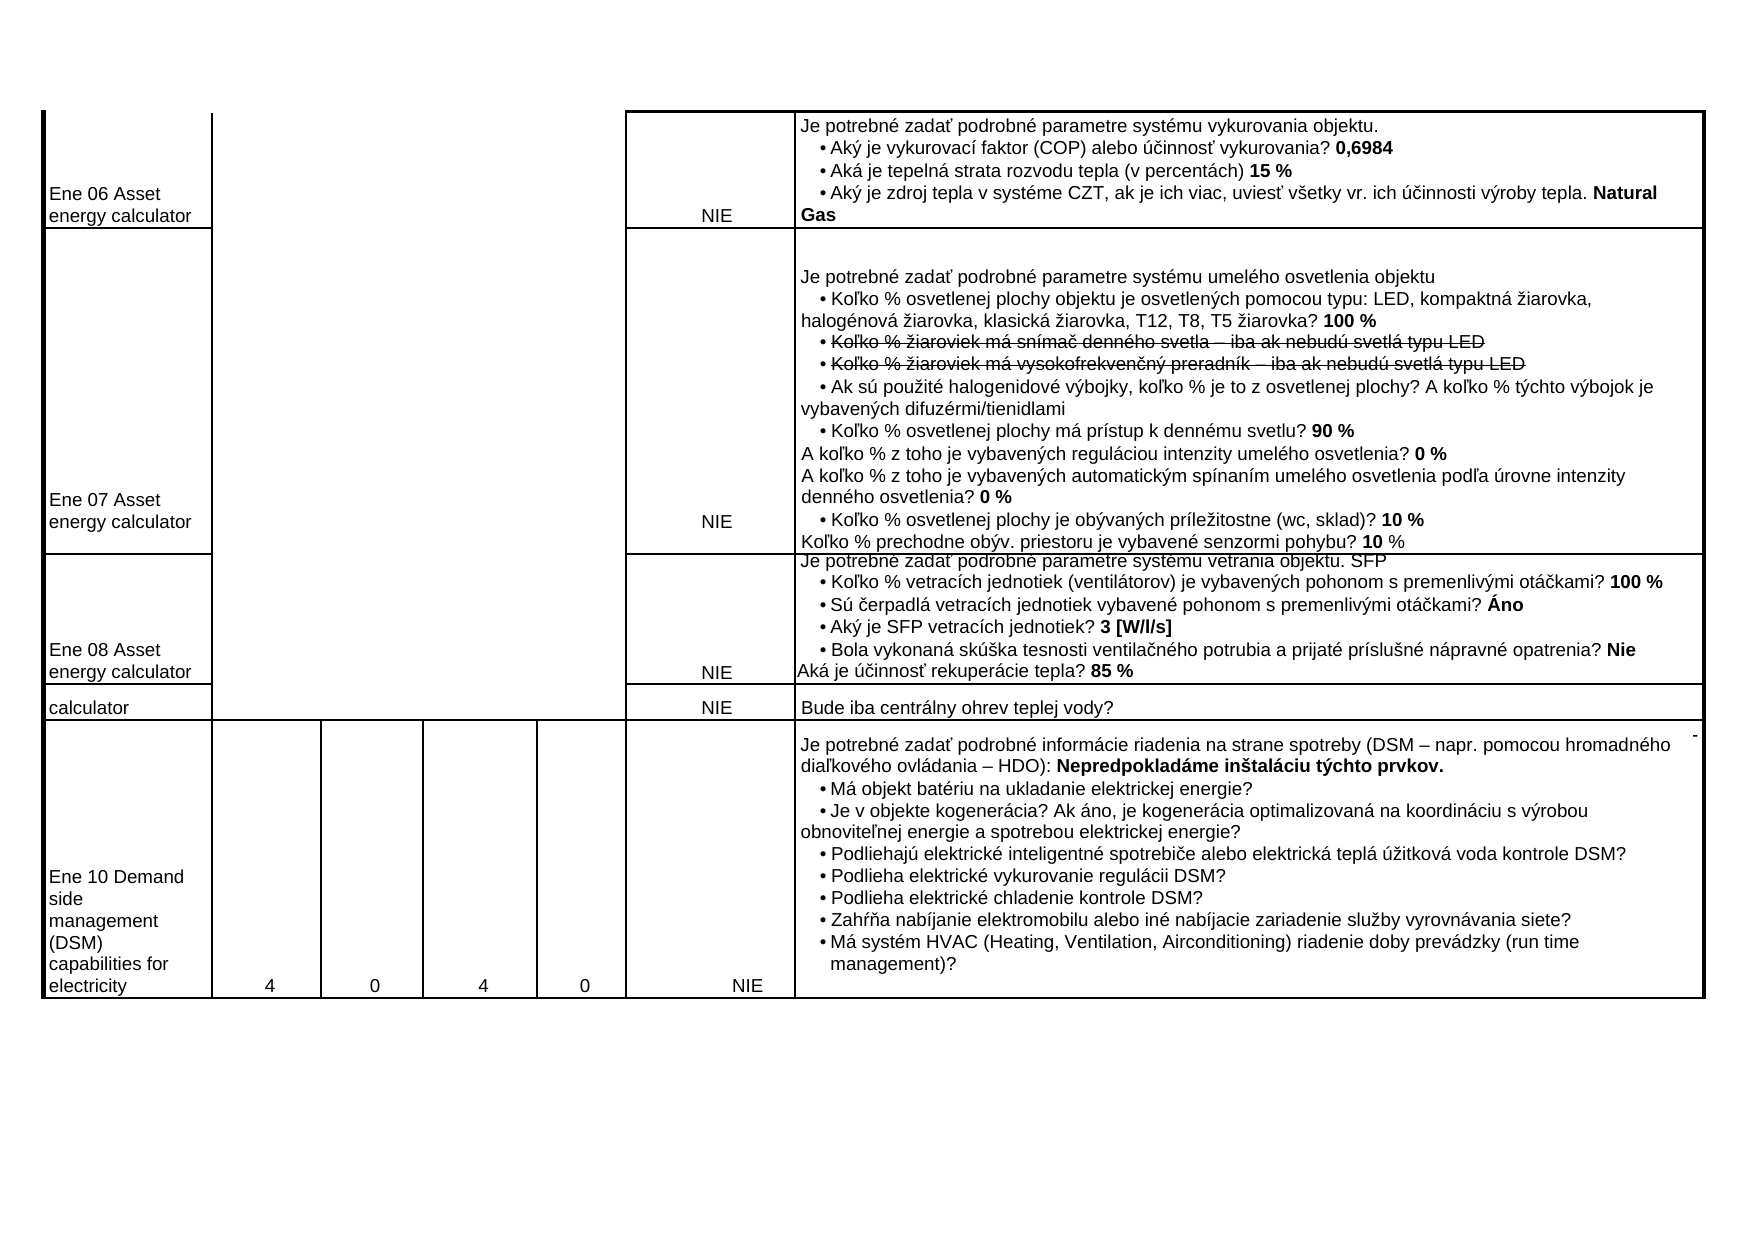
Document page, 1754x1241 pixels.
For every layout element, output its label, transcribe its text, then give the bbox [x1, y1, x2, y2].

table_cell Je potrebné zadať podrobné parametre systému umelého osvetlenia objektu Koľko % osvetlenej plochy objektu je osvetlených pomocou typu: LED, kompaktná žiarovka, halogénová žiarovka, klasická žiarovka, T12, T8, T5 žiarovka? 100 % Koľko % žiaroviek má snímač denného svetla – iba ak nebudú svetlá typu LED Koľko % žiaroviek má vysokofrekvenčný preradník – iba ak nebudú svetlá typu LED Ak sú použité halogenidové výbojky, koľko % je to z osvetlenej plochy? A koľko % týchto výbojok je vybavených difuzérmi/tienidlami Koľko % osvetlenej plochy má prístup k dennému svetlu? 90 % A koľko % z toho je vybavených reguláciou intenzity umelého osvetlenia? 0 % A koľko % z toho je vybavených automatickým spínaním umelého osvetlenia podľa úrovne intenzity denného osvetlenia? 0 % Koľko % osvetlenej plochy je obývaných príležitostne (wc, sklad)? 10 % Koľko % prechodne obýv. priestoru je vybavené senzormi pohybu? 10 % [796, 229, 1702, 553]
table_header Je potrebné zadať podrobné parametre systému vykurovania objektu. Aký je vykurovací faktor (COP) alebo účinnosť vykurovania? 0,6984 Aká je tepelná strata rozvodu tepla (v percentách) 15 % Aký je zdroj tepla v systéme CZT, ak je ich viac, uviesť všetky vr. ich účinnosti výroby tepla. Natural Gas [796, 113, 1702, 227]
table_cell 0 [538, 721, 625, 997]
table_cell NIE [627, 685, 794, 719]
table_cell NIE [627, 229, 794, 553]
table_cell 4 [424, 721, 536, 997]
table_cell Ene 08 Asset energy calculator [46, 555, 211, 683]
table_cell Ene 07 Asset energy calculator [46, 229, 211, 553]
table_header [212, 110, 625, 719]
table_cell NIE [627, 555, 794, 683]
table_cell Bude iba centrálny ohrev teplej vody? [796, 685, 1702, 719]
table_header Ene 06 Asset energy calculator [46, 110, 212, 227]
table_cell Ene 10 Demand side management (DSM) capabilities for electricity [46, 721, 211, 997]
table_cell 4 [213, 721, 320, 997]
table_cell Je potrebné zadať podrobné informácie riadenia na strane spotreby (DSM – napr. pomocou hromadného diaľkového ovládania – HDO): Nepredpokladáme inštaláciu týchto prvkov. Má objekt batériu na ukladanie elektrickej energie? Je v objekte kogenerácia? Ak áno, je kogenerácia optimalizovaná na koordináciu s výrobou obnoviteľnej energie a spotrebou elektrickej energie? Podliehajú elektrické inteligentné spotrebiče alebo elektrická teplá úžitková voda kontrole DSM? Podlieha elektrické vykurovanie regulácii DSM? Podlieha elektrické chladenie kontrole DSM? Zahŕňa nabíjanie elektromobilu alebo iné nabíjacie zariadenie služby vyrovnávania siete? Má systém HVAC (Heating, Ventilation, Airconditioning) riadenie doby prevádzky (run time management)? [796, 721, 1702, 997]
table_cell Je potrebné zadať podrobné parametre systému vetrania objektu. SFP Koľko % vetracích jednotiek (ventilátorov) je vybavených pohonom s premenlivými otáčkami? 100 % Sú čerpadlá vetracích jednotiek vybavené pohonom s premenlivými otáčkami? Áno Aký je SFP vetracích jednotiek? 3 [W/l/s] Bola vykonaná skúška tesnosti ventilačného potrubia a prijaté príslušné nápravné opatrenia? Nie Aká je účinnosť rekuperácie tepla? 85 % [796, 555, 1702, 683]
table_cell NIE [627, 721, 794, 997]
table_header NIE [627, 113, 794, 227]
table_cell 0 [322, 721, 422, 997]
table_cell calculator [46, 685, 211, 719]
